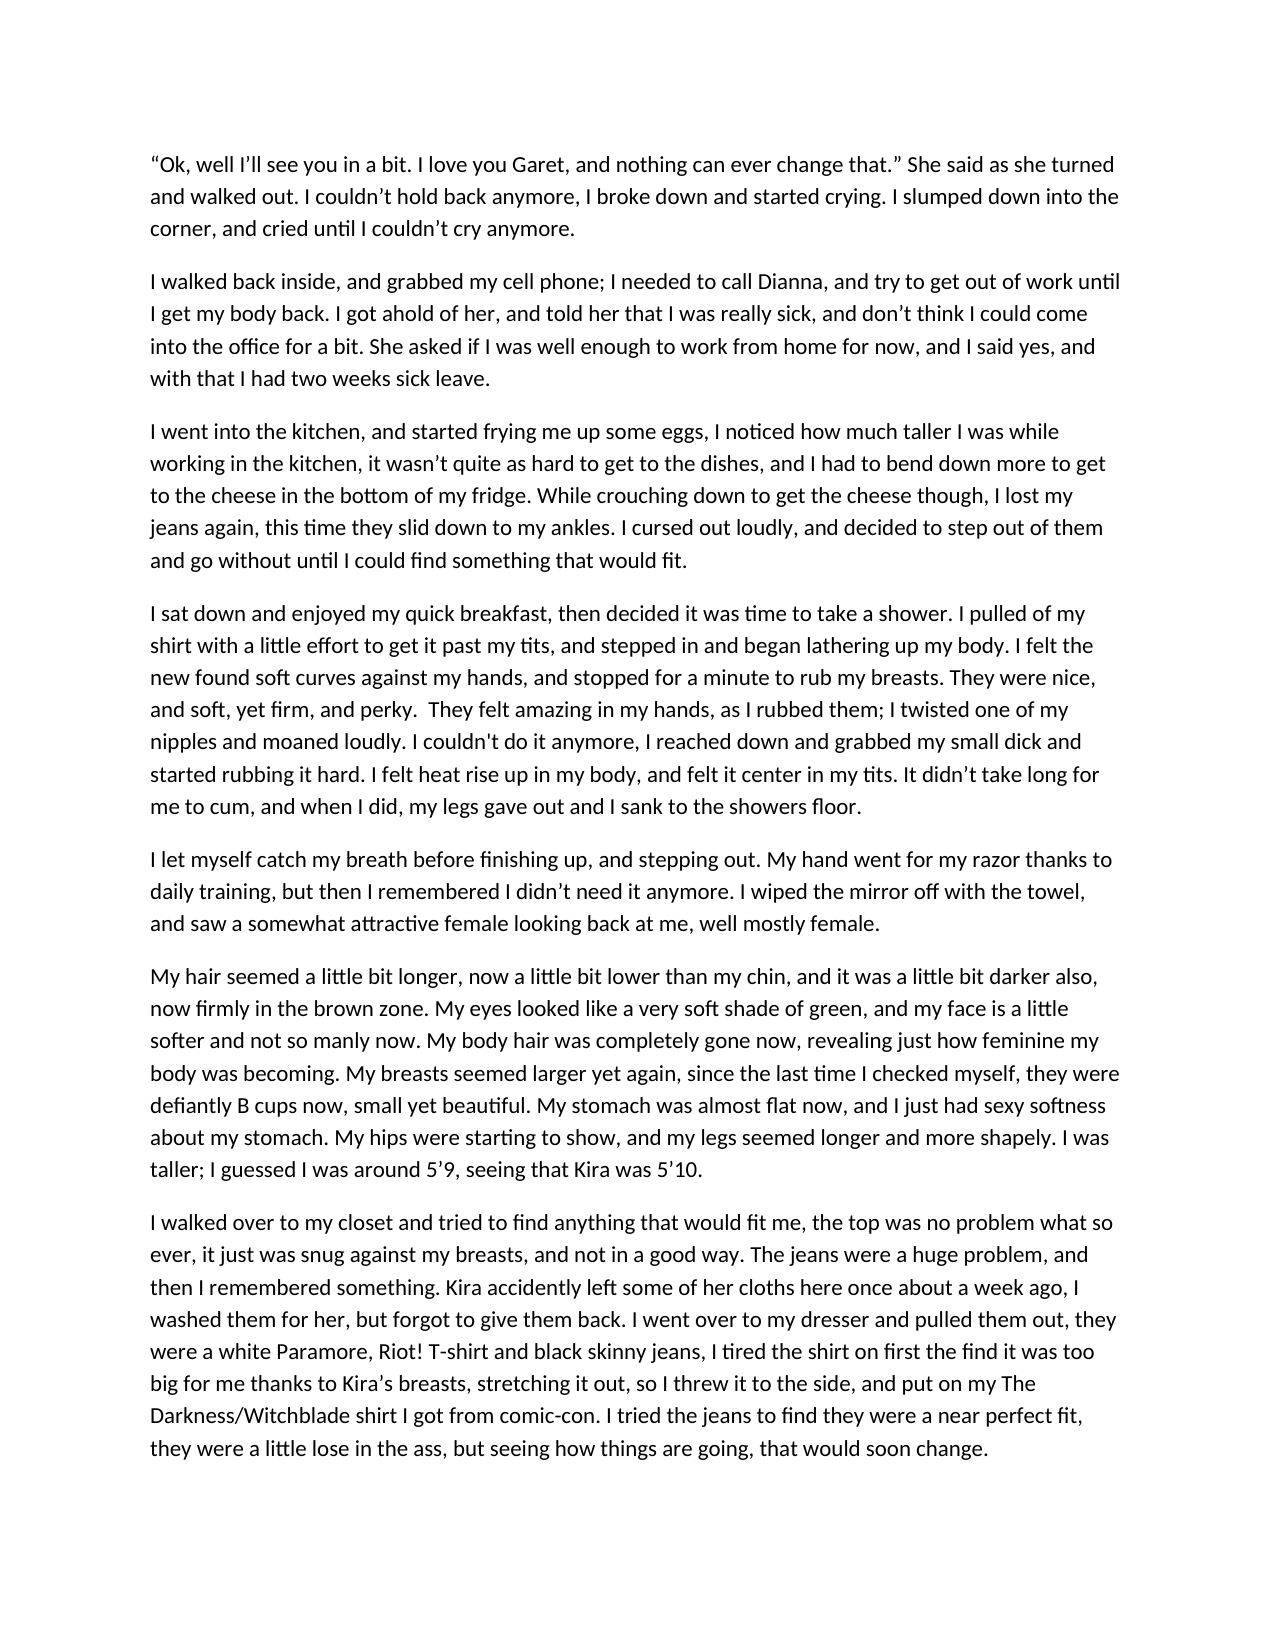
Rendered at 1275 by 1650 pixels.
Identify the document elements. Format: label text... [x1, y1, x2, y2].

text I walked over to my closet and tried to find anything that would fit me, the top was no problem what so ever, it just was snug against my breasts, and not in a good way. The jeans were a huge problem, and then I remembered something. Kira accidently left some of her cloths here once about a week ago, I washed them for her, but forgot to give them back. I went over to my dresser and pulled them out, they were a white Paramore, Riot! T-shirt and black skinny jeans, I tired the shirt on first the find it was too big for me thanks to Kira’s breasts, stretching it out, so I threw it to the side, and put on my The Darkness/Witchblade shirt I got from comic-con. I tried the jeans to find they were a near perfect fit, they were a little lose in the ass, but seeing how things are going, that would soon change. [150, 1208, 1125, 1462]
text I sat down and enjoyed my quick breakfast, then decided it was time to take a shower. I pulled of my shirt with a little effort to get it past my tits, and stepped in and began lathering up my body. I felt the new found soft curves against my hands, and stopped for a minute to rub my breasts. They were nice, and soft, yet firm, and perky. They felt amazing in my hands, as I rubbed them; I twisted one of my nipples and moaned loudly. I couldn't do it anymore, I reached down and grabbed my small dick and started rubbing it hard. I felt heat rise up in my body, and felt it center in my tits. It didn’t take long for me to cum, and when I did, my legs gave out and I sank to the showers floor. [150, 599, 1125, 820]
text I let myself catch my breath before finishing up, and stepping out. My hand went for my razor thanks to daily training, but then I remembered I didn’t need it anymore. I wiped the mirror off with the towel, and saw a somewhat attractive female looking back at me, well mostly female. [150, 845, 1125, 937]
text I went into the kitchen, and started frying me up some eggs, I noticed how much taller I was while working in the kitchen, it wasn’t quite as hard to get to the dishes, and I had to bend down more to get to the cheese in the bottom of my fridge. While crouching down to get the cheese though, I lost my jeans again, this time they slid down to my ankles. I cursed out loudly, and decided to step out of them and go without until I could find something that would fit. [150, 417, 1125, 574]
text I walked back inside, and grabbed my cell phone; I needed to call Dianna, and try to get out of work until I get my body back. I got ahold of her, and told her that I was really sick, and don’t think I could come into the office for a bit. She asked if I was well enough to work from home for now, and I said yes, and with that I had two weeks sick leave. [150, 267, 1125, 392]
text “Ok, well I’ll see you in a bit. I love you Garet, and nothing can ever change that.” She said as she turned and walked out. I couldn’t hold back anymore, I broke down and started crying. I slumped down into the corner, and cried until I couldn’t cry anymore. [150, 150, 1125, 242]
text My hair seemed a little bit longer, now a little bit lower than my chin, and it was a little bit darker also, now firmly in the brown zone. My eyes looked like a very soft shade of green, and my face is a little softer and not so manly now. My body hair was completely gone now, revealing just how feminine my body was becoming. My breasts seemed larger yet again, since the last time I checked myself, they were defiantly B cups now, small yet beautiful. My stomach was almost flat now, and I just had sexy softness about my stomach. My hips were starting to show, and my legs seemed longer and more shapely. I was taller; I guessed I was around 5’9, seeing that Kira was 5’10. [150, 962, 1125, 1183]
